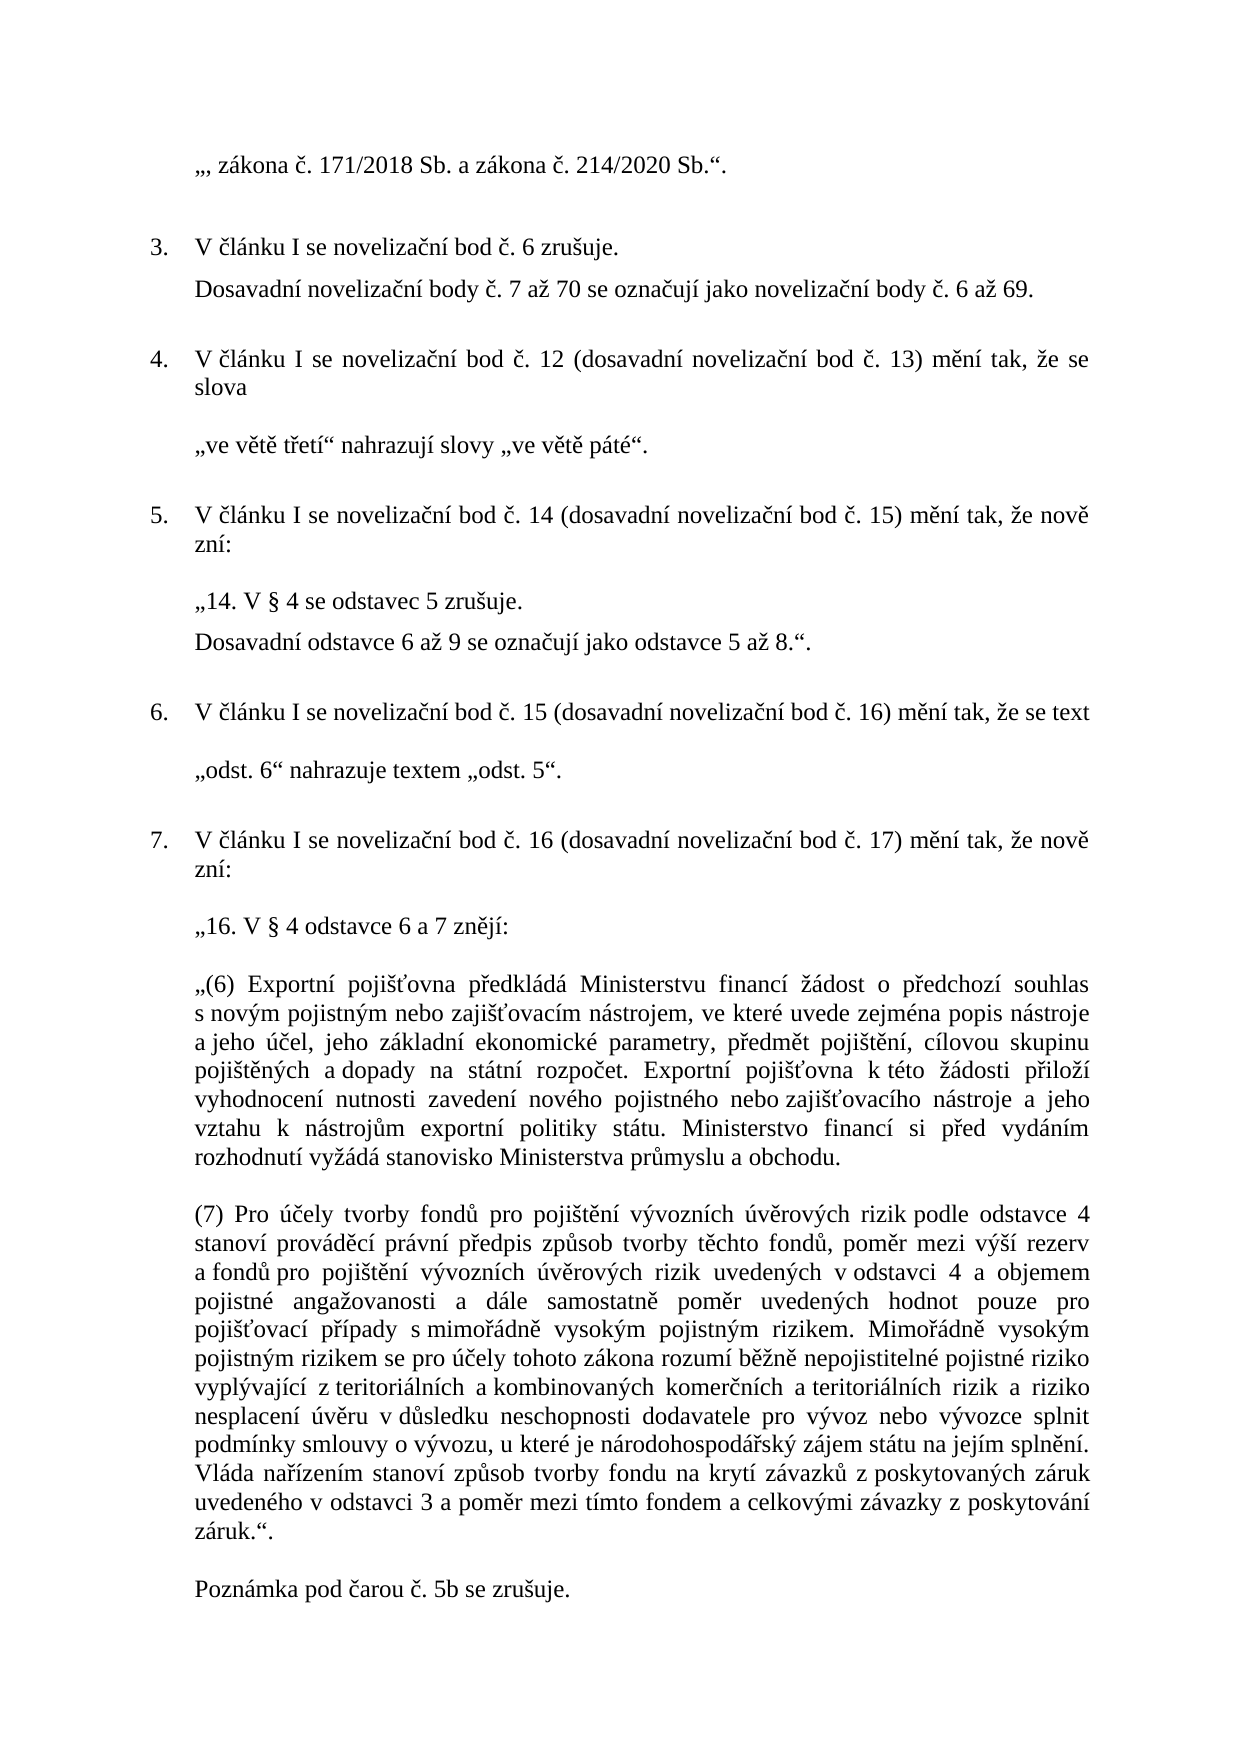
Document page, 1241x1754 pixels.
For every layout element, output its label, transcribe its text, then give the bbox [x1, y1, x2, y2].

text (7) Pro účely tvorby fondů pro pojištění vývozních úvěrových rizik podle odstavce 4 stanoví prováděcí právní předpis způsob tvorby těchto fondů, poměr mezi výší rezerv a fondů pro pojištění vývozních úvěrových rizik uvedených v odstavci 4 a objemem pojistné angažovanosti a dále samostatně poměr uvedených hodnot pouze pro pojišťovací případy s mimořádně vysokým pojistným rizikem. Mimořádně vysokým pojistným rizikem se pro účely tohoto zákona rozumí běžně nepojistitelné pojistné riziko vyplývající z teritoriálních a kombinovaných komerčních a teritoriálních rizik a riziko nesplacení úvěru v důsledku neschopnosti dodavatele pro vývoz nebo vývozce splnit podmínky smlouvy o vývozu, u které je národohospodářský zájem státu na jejím splnění. Vláda nařízením stanoví způsob tvorby fondu na krytí závazků z poskytovaných záruk uvedeného v odstavci 3 a poměr mezi tímto fondem a celkovými závazky z poskytování záruk.“. [194, 1199, 1090, 1544]
text „ve větě třetí“ nahrazují slovy „ve větě páté“. [179, 430, 1090, 459]
text Dosavadní odstavce 6 až 9 se označují jako odstavce 5 až 8.“. [179, 627, 1090, 656]
text „, zákona č. 171/2018 Sb. a zákona č. 214/2020 Sb.“. [194, 150, 1090, 179]
text 3. V článku I se novelizační bod č. 6 zrušuje. [150, 232, 1090, 261]
text 7. V článku I se novelizační bod č. 16 (dosavadní novelizační bod č. 17) mění tak, že nově zní: [150, 825, 1090, 882]
text „16. V § 4 odstavce 6 a 7 znějí: [165, 911, 1090, 940]
text 4. V článku I se novelizační bod č. 12 (dosavadní novelizační bod č. 13) mění tak, že se slova [150, 344, 1090, 401]
text 5. V článku I se novelizační bod č. 14 (dosavadní novelizační bod č. 15) mění tak, že nově zní: [150, 500, 1090, 557]
text Poznámka pod čarou č. 5b se zrušuje. [150, 1574, 1090, 1602]
text „odst. 6“ nahrazuje textem „odst. 5“. [150, 755, 1090, 784]
text 6. V článku I se novelizační bod č. 15 (dosavadní novelizační bod č. 16) mění tak, že se text [150, 697, 1090, 726]
text Dosavadní novelizační body č. 7 až 70 se označují jako novelizační body č. 6 až 69. [179, 274, 1090, 302]
text „14. V § 4 se odstavec 5 zrušuje. [179, 586, 1090, 615]
text „(6) Exportní pojišťovna předkládá Ministerstvu financí žádost o předchozí souhlas s novým pojistným nebo zajišťovacím nástrojem, ve které uvede zejména popis nástroje a jeho účel, jeho základní ekonomické parametry, předmět pojištění, cílovou skupinu pojištěných a dopady na státní rozpočet. Exportní pojišťovna k této žádosti přiloží vyhodnocení nutnosti zavedení nového pojistného nebo zajišťovacího nástroje a jeho vztahu k nástrojům exportní politiky státu. Ministerstvo financí si před vydáním rozhodnutí vyžádá stanovisko Ministerstva průmyslu a obchodu. [194, 969, 1090, 1170]
